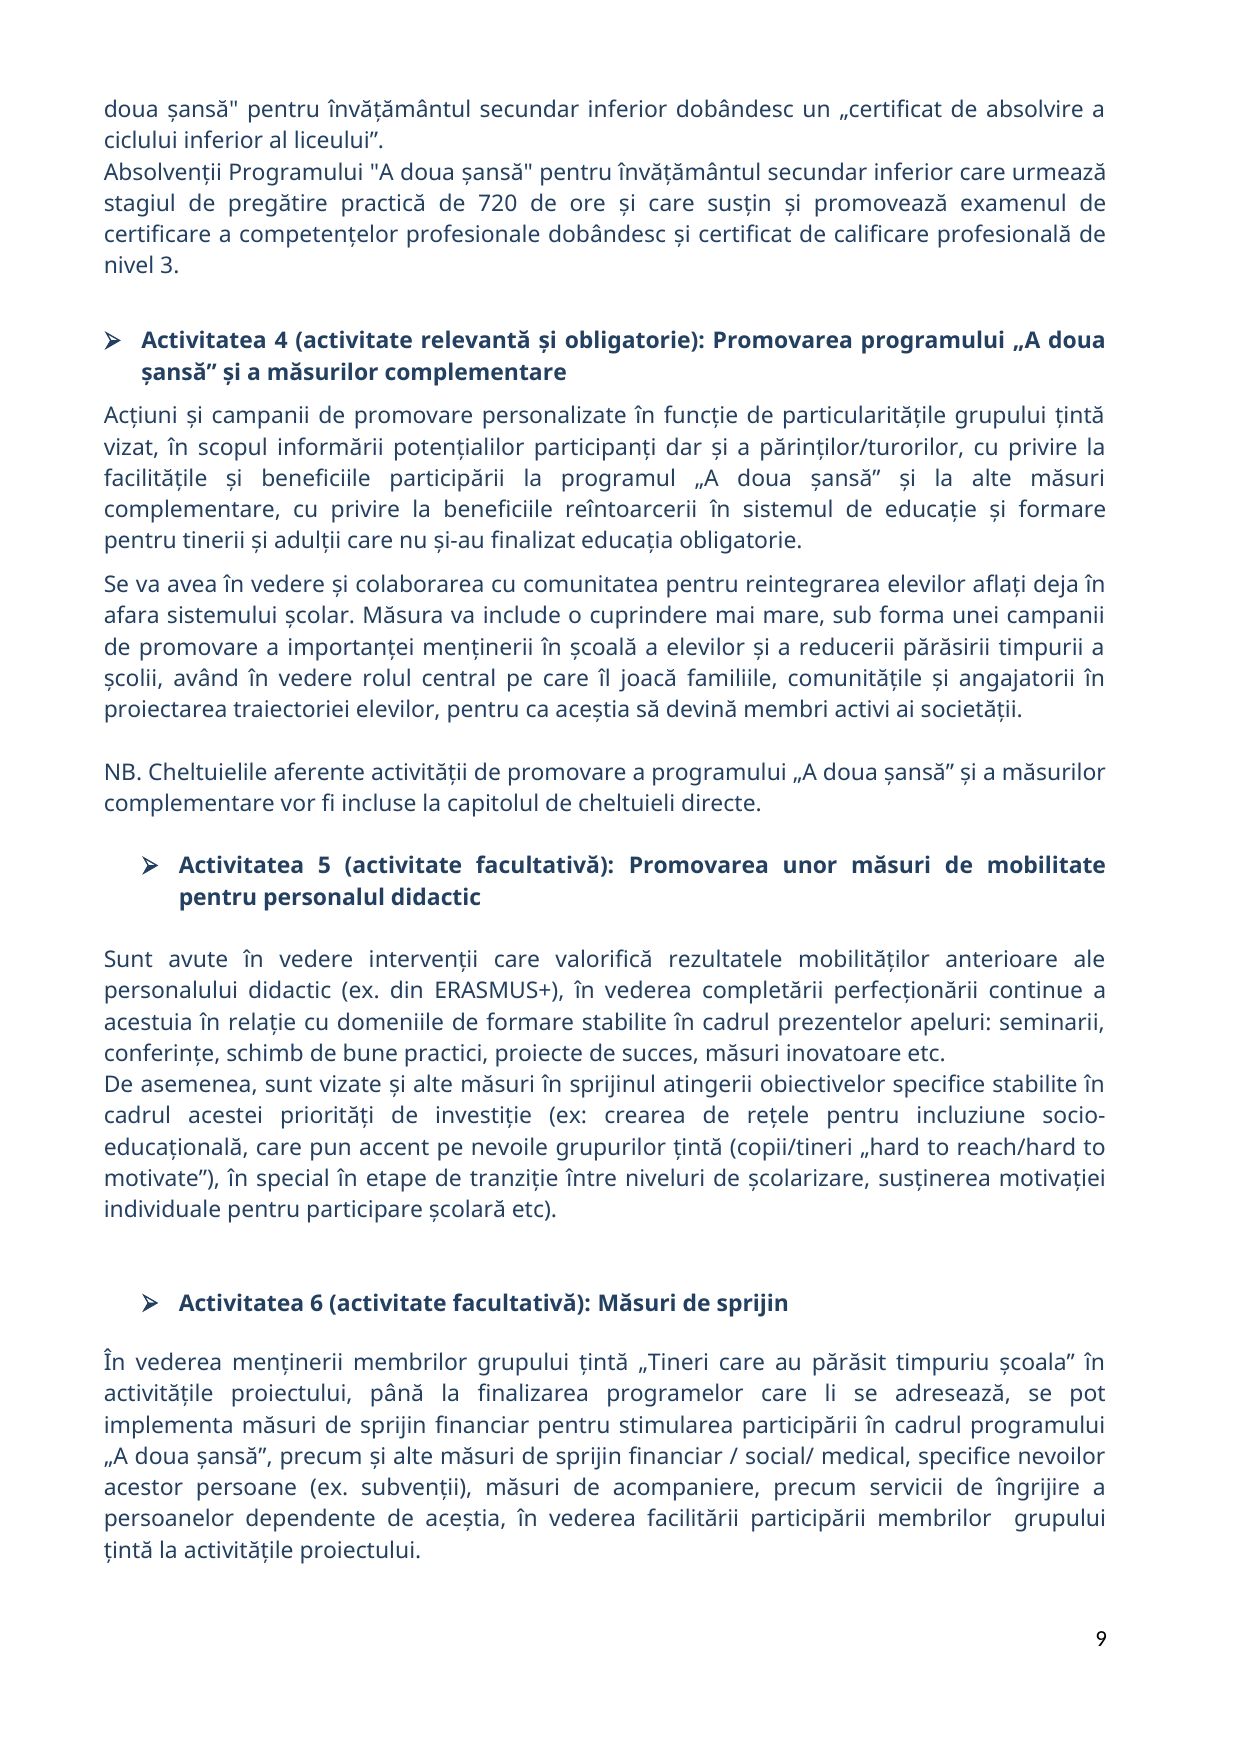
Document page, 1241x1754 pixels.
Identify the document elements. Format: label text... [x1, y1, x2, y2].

text Sunt avute în vedere intervenții care valorifică rezultatele mobilităților anterioare ale personalului didactic (ex. din ERASMUS+), în vederea completării perfecționării continue a acestuia în relație cu domeniile de formare stabilite în cadrul prezentelor apeluri: seminarii, conferințe, schimb de bune practici, proiecte de succes, măsuri inovatoare etc. [103, 943, 1107, 1068]
text Acțiuni și campanii de promovare personalizate în funcție de particularitățile grupului țintă vizat, în scopul informării potențialilor participanți dar și a părinților/turorilor, cu privire la facilitățile și beneficiile participării la programul „A doua șansă” și la alte măsuri complementare, cu privire la beneficiile reîntoarcerii în sistemul de educație și formare pentru tinerii și adulții care nu și-au finalizat educația obligatorie. [103, 399, 1107, 556]
text În vederea menținerii membrilor grupului țintă „Tineri care au părăsit timpuriu școala” în activitățile proiectului, până la finalizarea programelor care li se adresează, se pot implementa măsuri de sprijin financiar pentru stimularea participării în cadrul programului „A doua șansă”, precum și alte măsuri de sprijin financiar / social/ medical, specifice nevoilor acestor persoane (ex. subvenții), măsuri de acompaniere, precum servicii de îngrijire a persoanelor dependente de aceştia, în vederea facilitării participării membrilor grupului țintă la activitățile proiectului. [103, 1346, 1107, 1565]
list Activitatea 6 (activitate facultativă): Măsuri de sprijin [141, 1287, 1107, 1318]
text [103, 93, 1107, 156]
text Absolvenţii Programului "A doua şansă" pentru învăţământul secundar inferior care urmează stagiul de pregătire practică de 720 de ore şi care susţin şi promovează examenul de certificare a competenţelor profesionale dobândesc şi certificat de calificare profesională de nivel 3. [103, 156, 1107, 281]
text NB. Cheltuielile aferente activității de promovare a programului „A doua șansă” și a măsurilor complementare vor fi incluse la capitolul de cheltuieli directe. [103, 756, 1107, 818]
list Activitatea 5 (activitate facultativă): Promovarea unor măsuri de mobilitate pentru personalul didactic [141, 849, 1107, 912]
list Activitatea 4 (activitate relevantă și obligatorie): Promovarea programului „A doua șansă” și a măsurilor complementare [103, 324, 1107, 387]
text De asemenea, sunt vizate și alte măsuri în sprijinul atingerii obiectivelor specifice stabilite în cadrul acestei priorități de investiție (ex: crearea de rețele pentru incluziune socio-educațională, care pun accent pe nevoile grupurilor țintă (copii/tineri „hard to reach/hard to motivate”), în special în etape de tranziție între niveluri de școlarizare, susținerea motivației individuale pentru participare școlară etc). [103, 1068, 1107, 1224]
text Se va avea în vedere și colaborarea cu comunitatea pentru reintegrarea elevilor aflați deja în afara sistemului școlar. Măsura va include o cuprindere mai mare, sub forma unei campanii de promovare a importanței menținerii în școală a elevilor și a reducerii părăsirii timpurii a școlii, având în vedere rolul central pe care îl joacă familiile, comunitățile și angajatorii în proiectarea traiectoriei elevilor, pentru ca aceștia să devină membri activi ai societății. [103, 568, 1107, 724]
